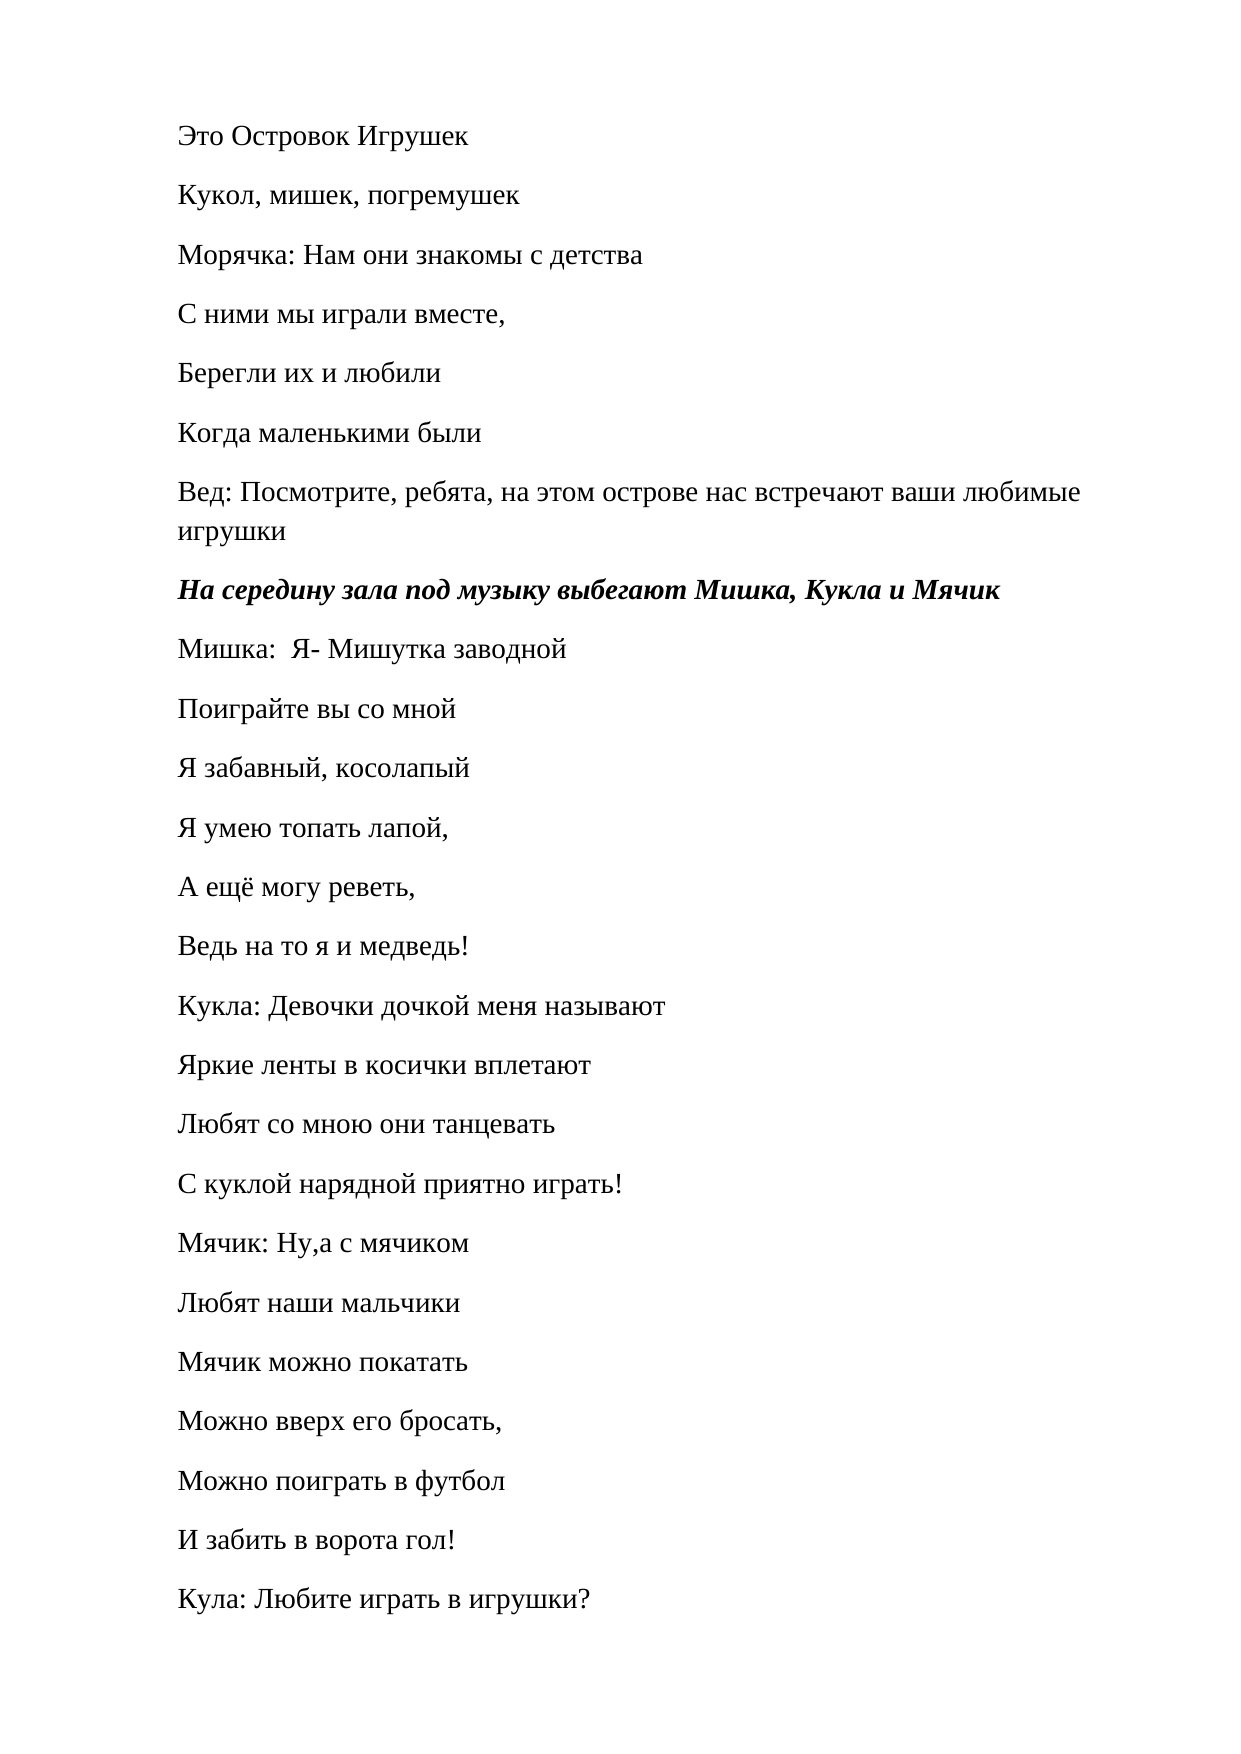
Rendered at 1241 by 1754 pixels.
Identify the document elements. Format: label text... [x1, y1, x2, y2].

text Когда маленькими были [177, 415, 1152, 448]
text С куклой нарядной приятно играть! [177, 1166, 1152, 1199]
text Берегли их и любили [177, 356, 1152, 389]
text Яркие ленты в косички вплетают [177, 1047, 1152, 1081]
text С ними мы играли вместе, [177, 296, 1152, 330]
text Кукол, мишек, погремушек [177, 177, 1152, 211]
text Любят со мною они танцевать [177, 1107, 1152, 1140]
text Вед: Посмотрите, ребята, на этом острове нас встречают ваши любимые игрушки [177, 474, 1152, 546]
text Морячка: Нам они знакомы с детства [177, 237, 1152, 270]
text Это Островок Игрушек [177, 118, 1152, 152]
text Я умею топать лапой, [177, 810, 1152, 843]
text И забить в ворота гол! [177, 1522, 1152, 1556]
text На середину зала под музыку выбегают Мишка, Кукла и Мячик [177, 572, 1152, 606]
text Я забавный, косолапый [177, 750, 1152, 784]
text Можно вверх его бросать, [177, 1403, 1152, 1437]
text Кукла: Девочки дочкой меня называют [177, 988, 1152, 1021]
text Мячик: Ну,а с мячиком [177, 1225, 1152, 1259]
text Мячик можно покатать [177, 1344, 1152, 1378]
text Кула: Любите играть в игрушки? [177, 1582, 1152, 1615]
text Ведь на то я и медведь! [177, 928, 1152, 962]
text А ещё могу реветь, [177, 869, 1152, 903]
text Поиграйте вы со мной [177, 691, 1152, 724]
text Любят наши мальчики [177, 1285, 1152, 1318]
text Мишка: Я- Мишутка заводной [177, 632, 1152, 665]
text Можно поиграть в футбол [177, 1463, 1152, 1496]
